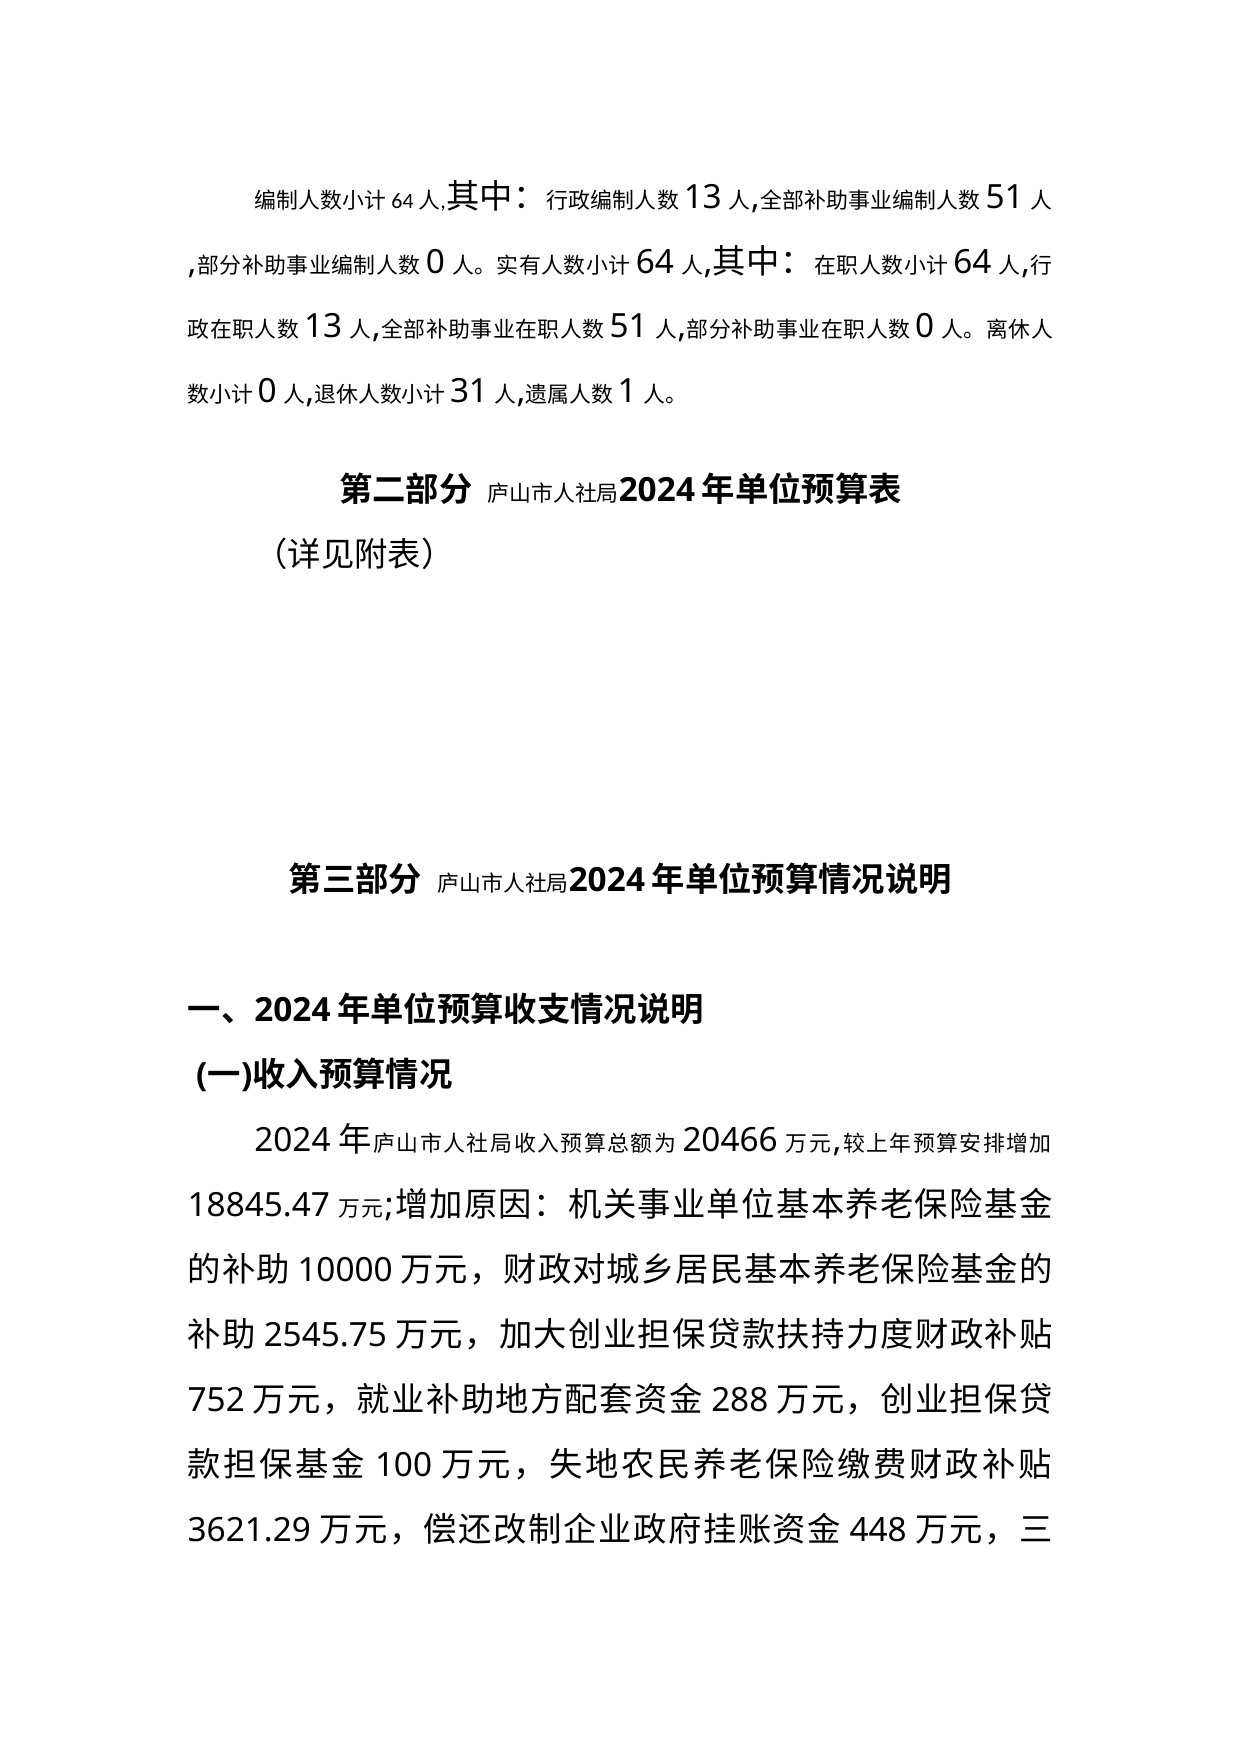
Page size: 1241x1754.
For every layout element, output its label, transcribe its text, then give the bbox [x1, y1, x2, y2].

text 一、2024年单位预算收支情况说明 [187, 974, 1053, 1039]
text 第二部分 庐山市人社局2024年单位预算表 [187, 454, 1053, 519]
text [187, 1104, 1053, 1559]
text (一)收入预算情况 [187, 1039, 1053, 1104]
text 编制人数小计64人,其中：行政编制人数13人,全部补助事业编制人数51人,部分补助事业编制人数0人。实有人数小计64人,其中：在职人数小计64人,行政在职人数13人,全部补助事业在职人数51人,部分补助事业在职人数0人。离休人数小计0人,退休人数小计31人,遗属人数1人。 [187, 162, 1053, 422]
text （详见附表） [187, 519, 1053, 584]
text 第三部分 庐山市人社局2024年单位预算情况说明 [187, 844, 1053, 909]
